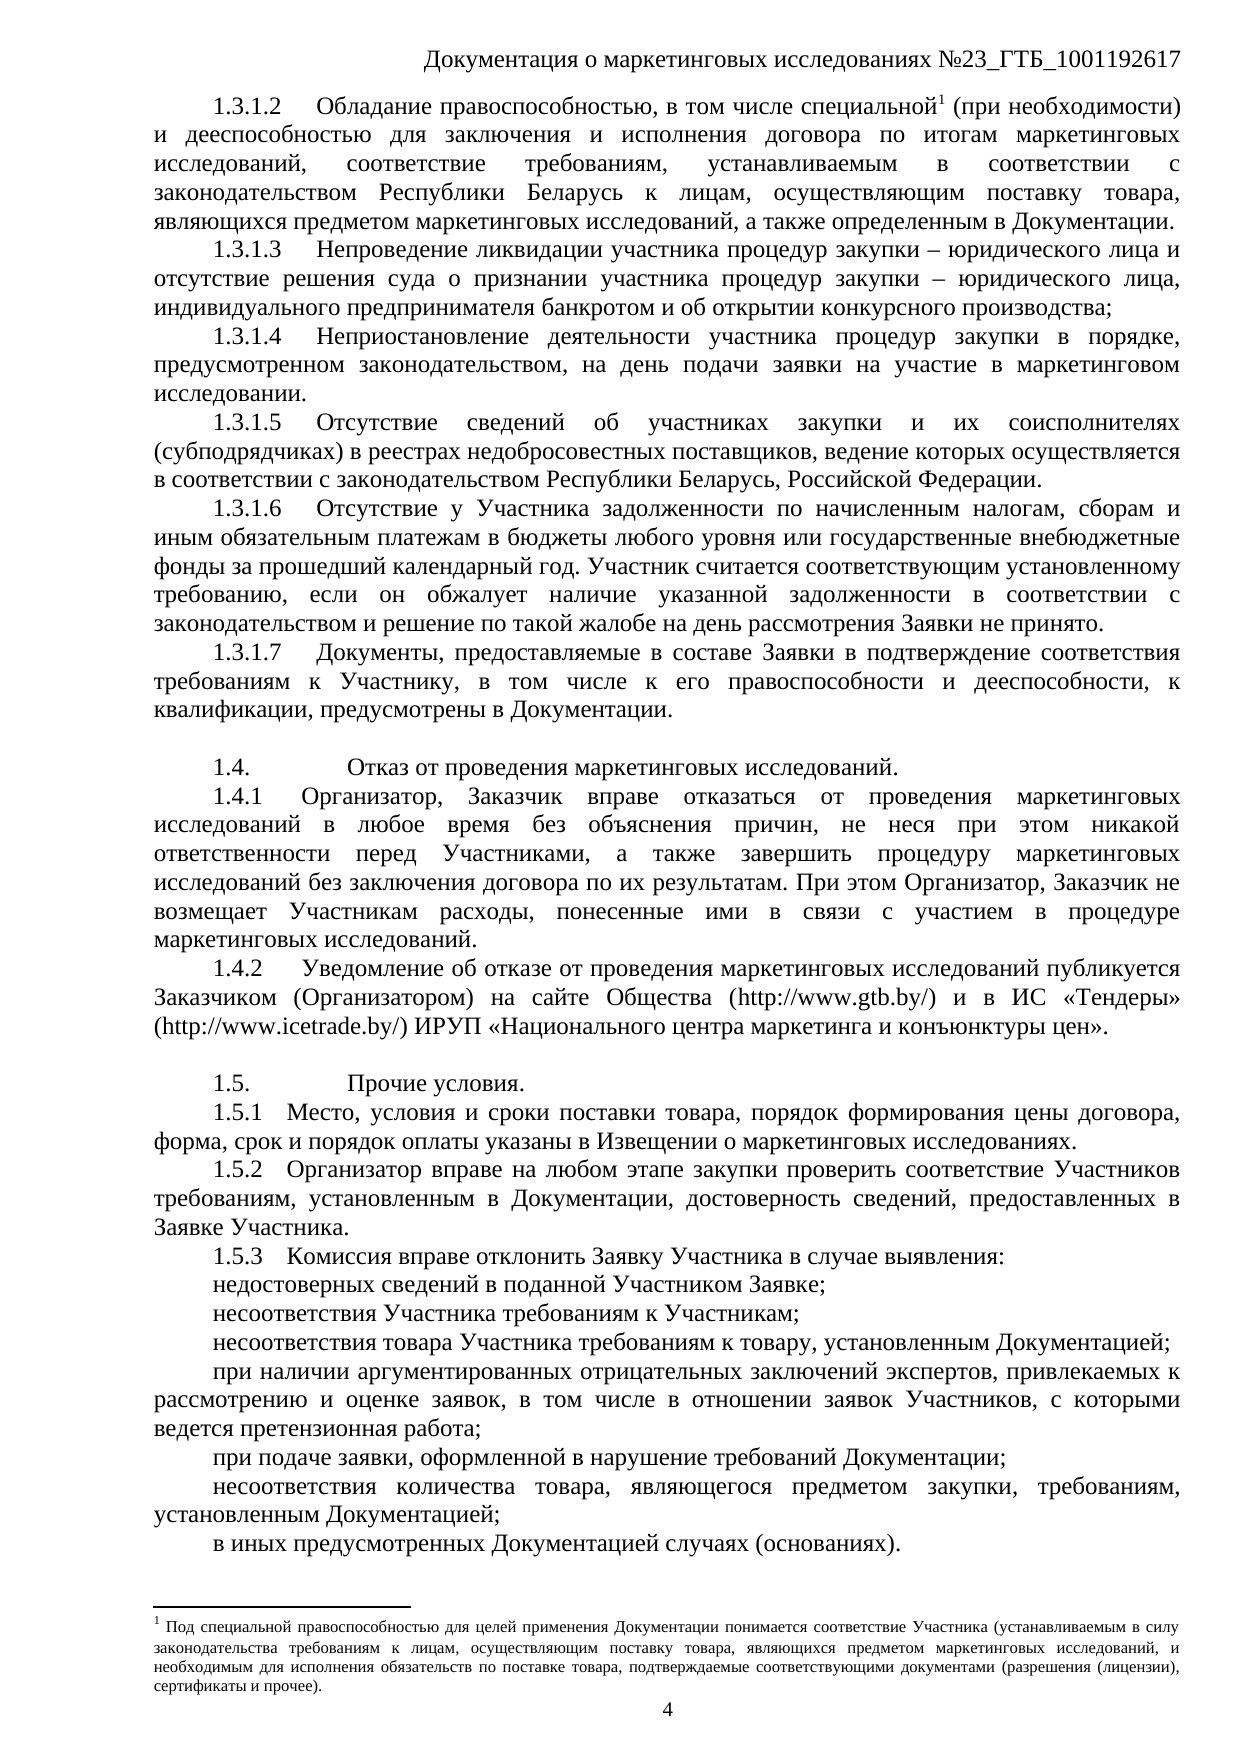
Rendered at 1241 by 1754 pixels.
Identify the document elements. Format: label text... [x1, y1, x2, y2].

list Организатор вправе на любом этапе закупки проверить соответствие Участников требованиям, установленным в Документации, достоверность сведений, предоставленных в Заявке Участника. [153, 1154, 1181, 1241]
list Отсутствие у Участника задолженности по начисленным налогам, сборам и иным обязательным платежам в бюджеты любого уровня или государственные внебюджетные фонды за прошедший календарный год. Участник считается соответствующим установленному требованию, если он обжалует наличие указанной задолженности в соответствии с законодательством и решение по такой жалобе на день рассмотрения Заявки не принято. [153, 493, 1181, 637]
text при подаче заявки, оформленной в нарушение требований Документации; [153, 1442, 1181, 1471]
text несоответствия Участника требованиям к Участникам; [153, 1298, 1181, 1327]
list Отказ от проведения маркетинговых исследований. [153, 752, 1181, 781]
text в иных предусмотренных Документацией случаях (основаниях). [153, 1528, 1181, 1557]
text при наличии аргументированных отрицательных заключений экспертов, привлекаемых к рассмотрению и оценке заявок, в том числе в отношении заявок Участников, с которыми ведется претензионная работа; [153, 1356, 1181, 1442]
list Комиссия вправе отклонить Заявку Участника в случае выявления: [153, 1241, 1181, 1269]
list Непроведение ликвидации участника процедур закупки – юридического лица и отсутствие решения суда о признании участника процедур закупки – юридического лица, индивидуального предпринимателя банкротом и об открытии конкурсного производства; [153, 234, 1181, 321]
list Прочие условия. [153, 1068, 1181, 1097]
list Отсутствие сведений об участниках закупки и их соисполнителях (субподрядчиках) в реестрах недобросовестных поставщиков, ведение которых осуществляется в соответствии с законодательством Республики Беларусь, Российской Федерации. [153, 407, 1181, 493]
list Место, условия и сроки поставки товара, порядок формирования цены договора, форма, срок и порядок оплаты указаны в Извещении о маркетинговых исследованиях. [153, 1097, 1181, 1154]
list Уведомление об отказе от проведения маркетинговых исследований публикуется Заказчиком (Организатором) на сайте Общества () и в ИС «Тендеры» (http://www.icetrade.by/) ИРУП «Национального центра маркетинга и конъюнктуры цен». [153, 953, 1181, 1039]
list Документы, предоставляемые в составе Заявки в подтверждение соответствия требованиям к Участнику, в том числе к его правоспособности и дееспособности, к квалификации, предусмотрены в Документации. [153, 637, 1181, 723]
text несоответствия товара Участника требованиям к товару, установленным Документацией; [153, 1327, 1181, 1356]
list Неприостановление деятельности участника процедур закупки в порядке, предусмотренном законодательством, на день подачи заявки на участие в маркетинговом исследовании. [153, 321, 1181, 407]
list Организатор, Заказчик вправе отказаться от проведения маркетинговых исследований в любое время без объяснения причин, не неся при этом никакой ответственности перед Участниками, а также завершить процедуру маркетинговых исследований без заключения договора по их результатам. При этом Организатор, Заказчик не возмещает Участникам расходы, понесенные ими в связи с участием в процедуре маркетинговых исследований. [153, 781, 1181, 953]
text несоответствия количества товара, являющегося предметом закупки, требованиям, установленным Документацией; [153, 1471, 1181, 1528]
list Обладание правоспособностью, в том числе специальной (при необходимости) и дееспособностью для заключения и исполнения договора по итогам маркетинговых исследований, соответствие требованиям, устанавливаемым в соответствии с законодательством Республики Беларусь к лицам, осуществляющим поставку товара, являющихся предметом маркетинговых исследований, а также определенным в Документации. [153, 91, 1181, 234]
text недостоверных сведений в поданной Участником Заявке; [153, 1269, 1181, 1298]
